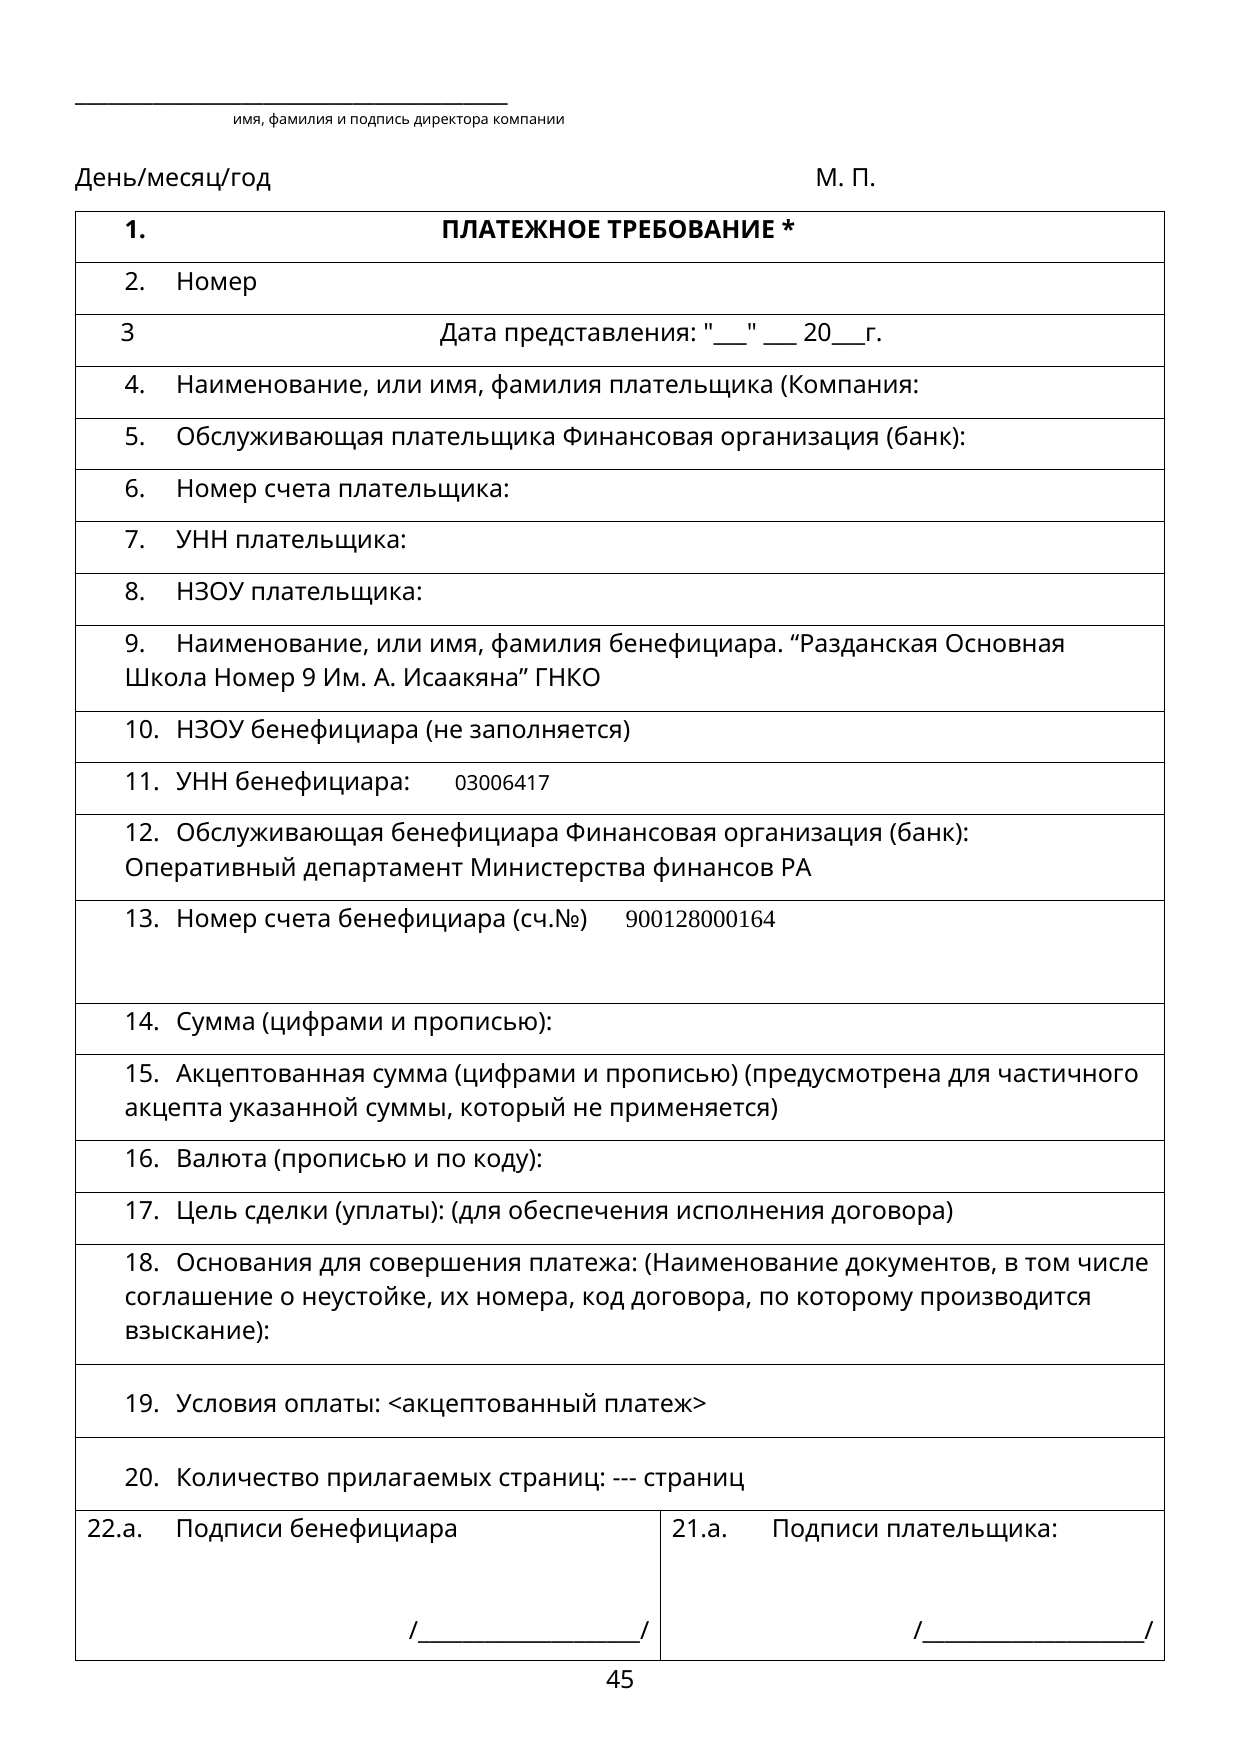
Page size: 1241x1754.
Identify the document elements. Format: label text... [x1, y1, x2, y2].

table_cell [76, 1511, 660, 1660]
table_cell 20. Количество прилагаемых страниц: --- страниц [76, 1438, 1164, 1510]
table_cell 5. Обслуживающая плательщика Финансовая организация (банк): [76, 419, 1164, 469]
table_cell 9. Наименование, или имя, фамилия бенефициара. “Разданская Основная Школа Номер 9 Им. А. Исаакяна” ГHКО [76, 626, 1164, 711]
table_cell 17. Цель сделки (уплаты): (для обеспечения исполнения договора) [76, 1193, 1164, 1243]
table_header 1. ПЛАТЕЖНОЕ ТРЕБОВАНИЕ * [76, 212, 1164, 262]
table_cell 3 Дата представления: "___" ___ 20___г. [76, 315, 1164, 366]
table_cell 11. УНН бенефициара: 03006417 [76, 763, 1164, 814]
table_cell 10. НЗОУ бенефициара (не заполняется) [76, 712, 1164, 762]
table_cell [661, 1511, 1164, 1660]
text _______________________________________ [75, 75, 1165, 109]
table_cell 14. Сумма (цифрами и прописью): [76, 1004, 1164, 1054]
table_cell 16. Валюта (прописью и по коду): [76, 1141, 1164, 1192]
table_cell 4. Наименование, или имя, фамилия плательщика (Компания: [76, 367, 1164, 418]
table_cell 12. Обслуживающая бенефициара Финансовая организация (банк): Оперативный департамент Министерства финансов РА [76, 815, 1164, 900]
table_cell 13. Номер счета бенефициара (сч.№) 900128000164 [76, 901, 1164, 1002]
table_cell 8. НЗОУ плательщика: [76, 574, 1164, 625]
table_cell 2. Номер [76, 263, 1164, 314]
table_cell 18. Основания для совершения платежа: (Наименование документов, в том числе соглашение о неустойке, их номера, код договора, по которому производится взыскание): [76, 1245, 1164, 1363]
text имя, фамилия и подпись директора компании [75, 109, 722, 143]
table_cell 6. Номер счета плательщика: [76, 470, 1164, 521]
table_cell 15. Акцептованная сумма (цифрами и прописью) (предусмотрена для частичного акцепта указанной суммы, который не применяется) [76, 1055, 1164, 1140]
table_cell 19. Условия оплаты: <акцептованный платеж> [76, 1365, 1164, 1437]
text День/месяц/год М. П. [75, 160, 1165, 194]
table_cell 7. УНН плательщика: [76, 522, 1164, 573]
